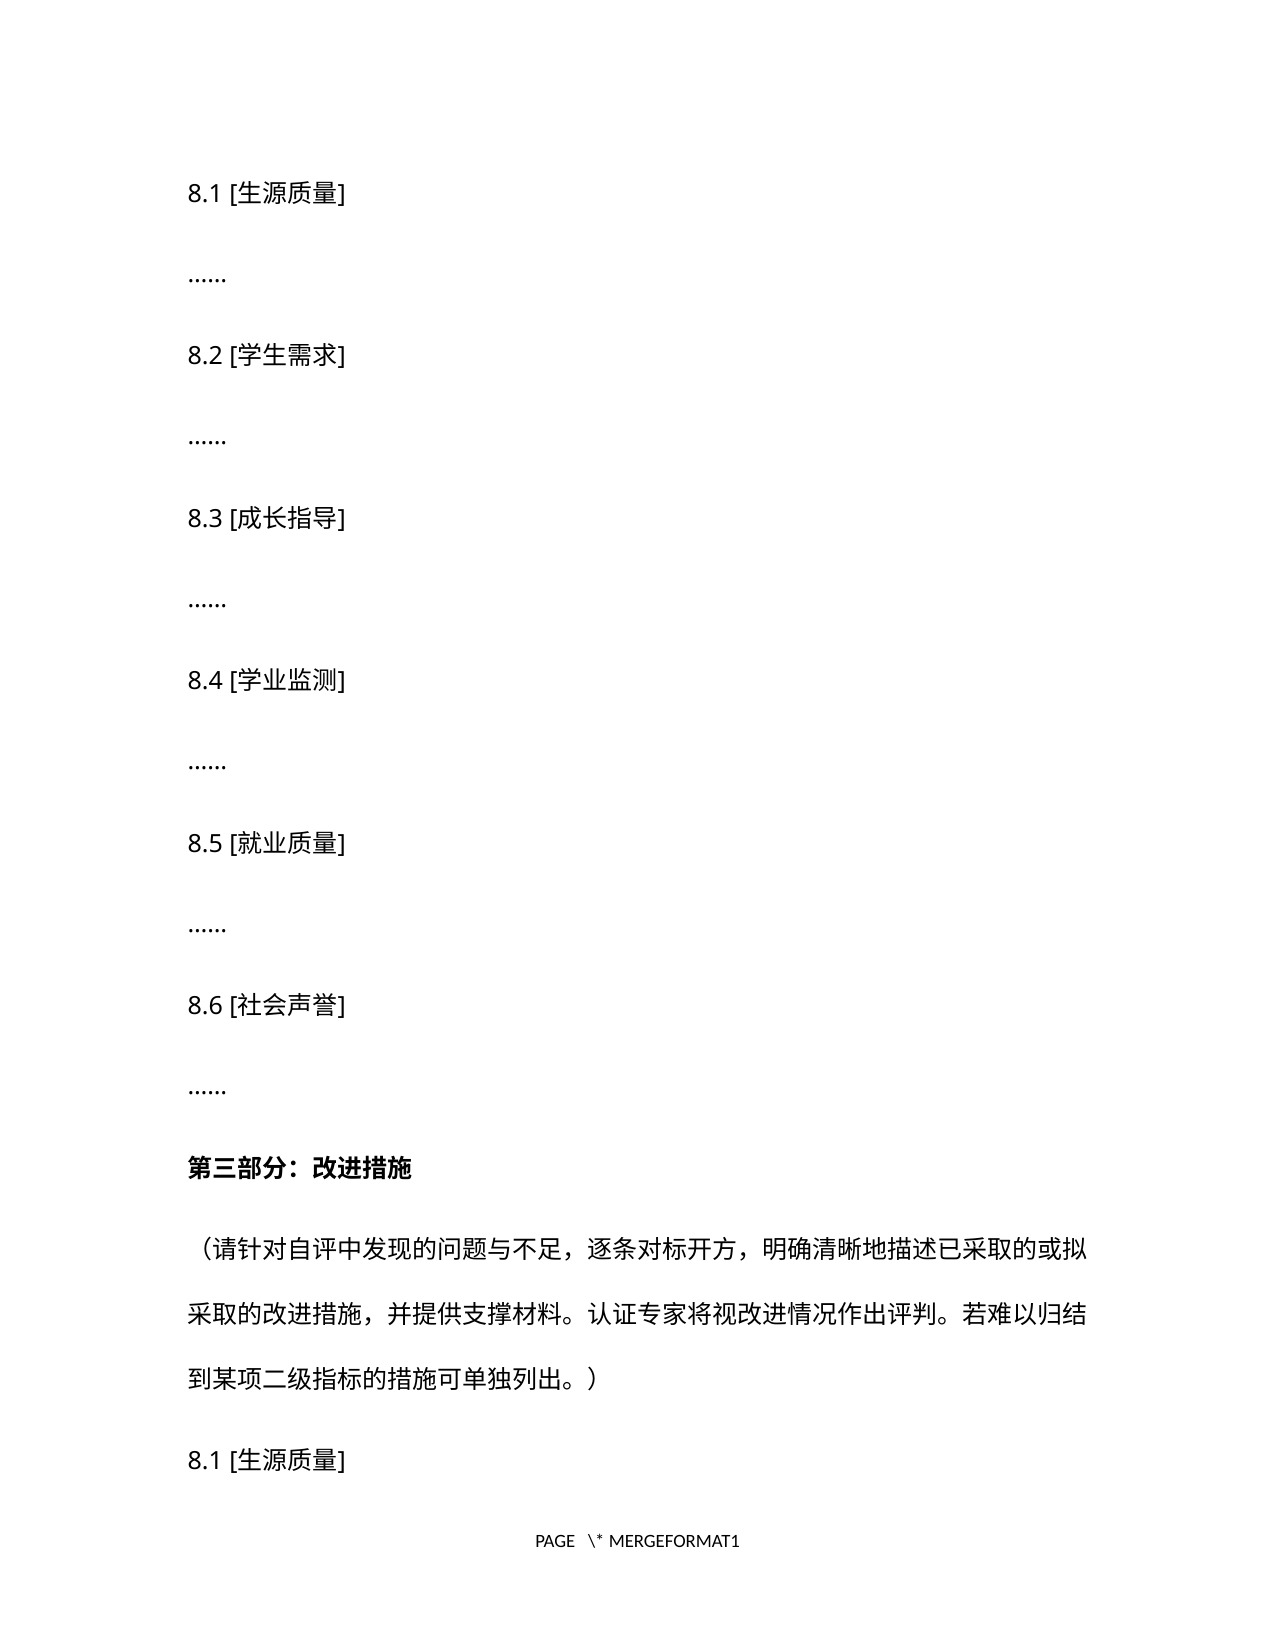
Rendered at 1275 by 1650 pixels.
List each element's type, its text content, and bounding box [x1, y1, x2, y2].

text …… [187, 1052, 1087, 1117]
subtitle 第三部分：改进措施 [187, 1134, 1087, 1199]
text 8.4 [学业监测] [187, 646, 1087, 711]
text 8.3 [成长指导] [187, 484, 1087, 549]
text （请针对自评中发现的问题与不足，逐条对标开方，明确清晰地描述已采取的或拟采取的改进措施，并提供支撑材料。认证专家将视改进情况作出评判。若难以归结到某项二级指标的措施可单独列出。） [187, 1215, 1087, 1410]
text …… [187, 565, 1087, 630]
text …… [187, 890, 1087, 955]
text 8.2 [学生需求] [187, 321, 1087, 386]
text 8.1 [生源质量] [187, 159, 1087, 224]
text 8.1 [生源质量] [187, 1426, 1087, 1491]
text 8.5 [就业质量] [187, 809, 1087, 874]
text …… [187, 727, 1087, 792]
text 8.6 [社会声誉] [187, 971, 1087, 1036]
text …… [187, 240, 1087, 305]
text …… [187, 402, 1087, 467]
